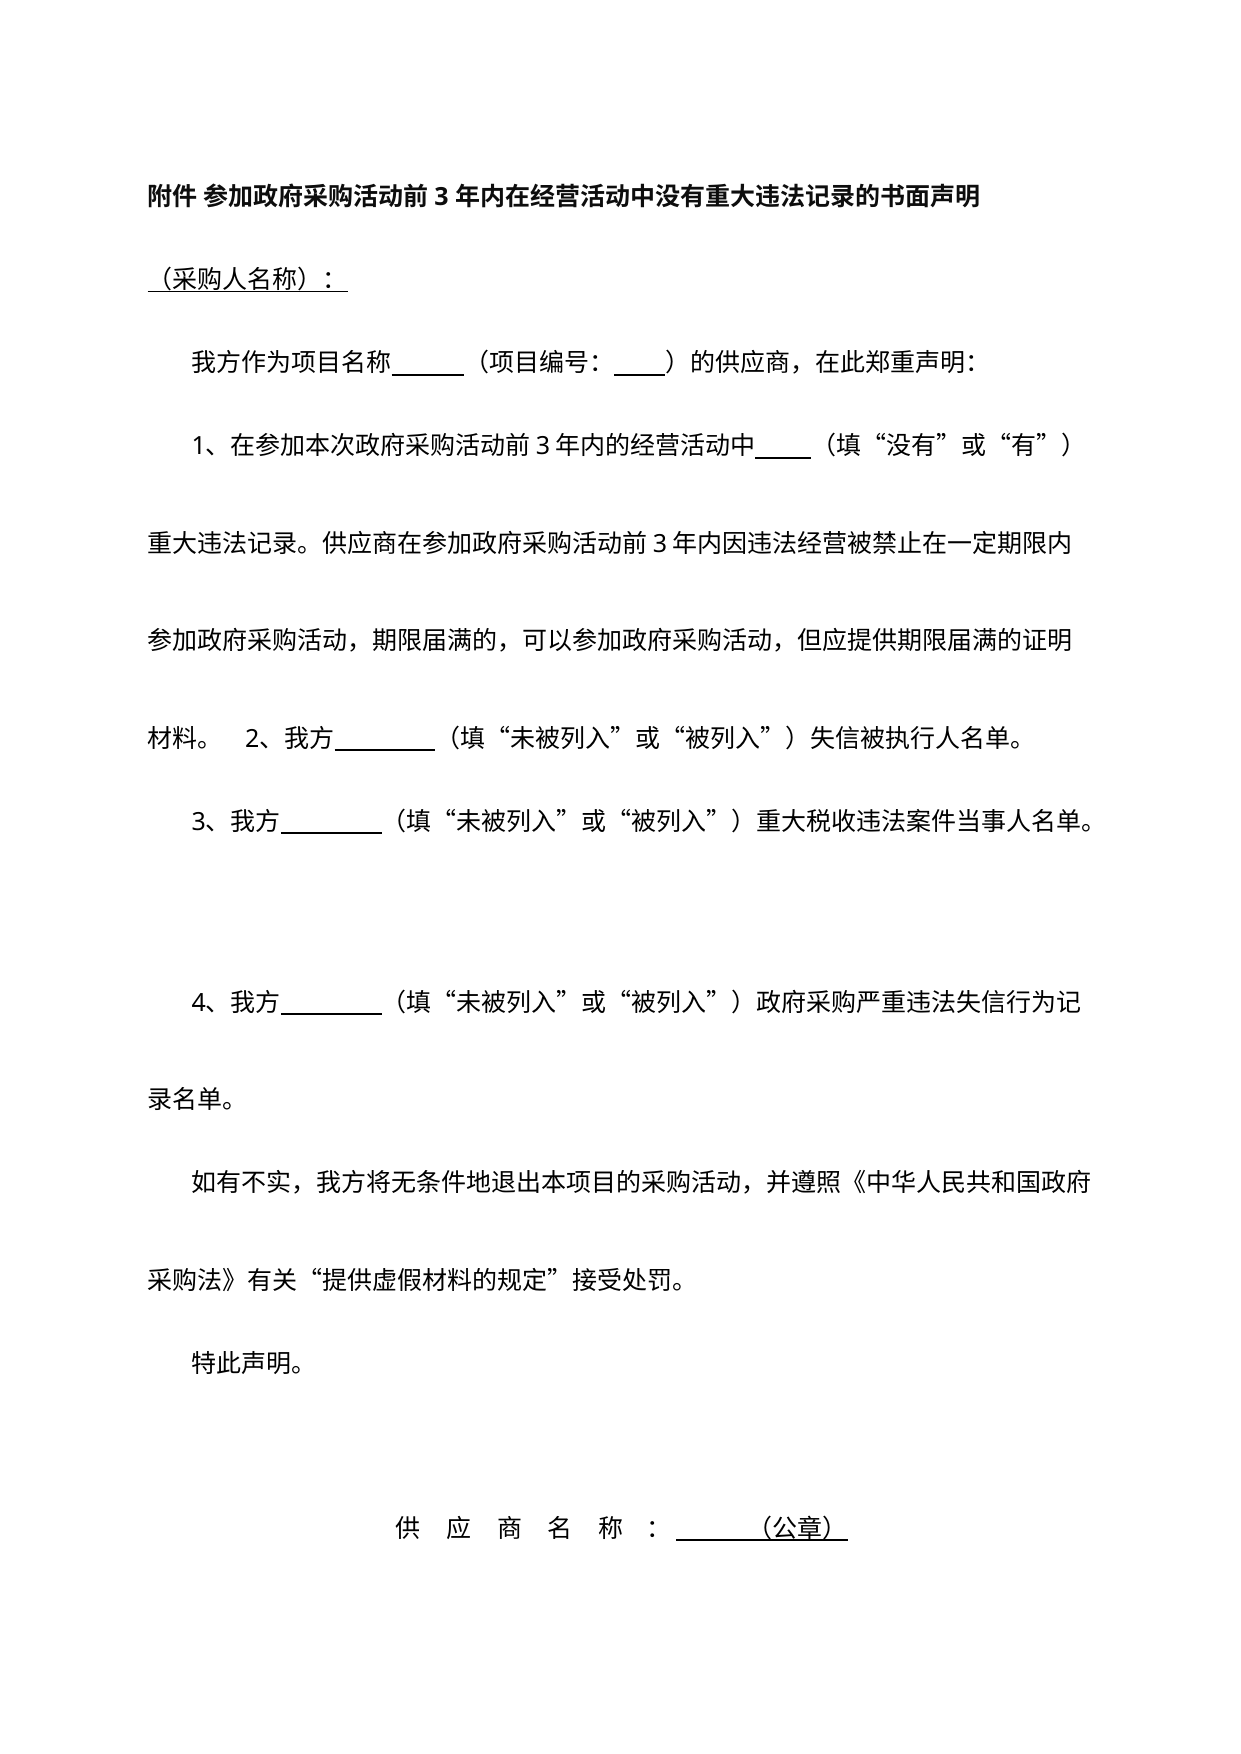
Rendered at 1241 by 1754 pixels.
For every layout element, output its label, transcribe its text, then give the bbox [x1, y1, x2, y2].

table_header 供应商名称 [384, 1412, 635, 1576]
text 1、在参加本次政府采购活动前3年内的经营活动中 （填“没有”或“有”）重大违法记录。供应商在参加政府采购活动前3年内因违法经营被禁止在一定期限内参加政府采购活动，期限届满的，可以参加政府采购活动，但应提供期限届满的证明材料。 2、我方 （填“未被列入”或“被列入”）失信被执行人名单。 [148, 411, 1093, 769]
text 特此声明。 [148, 1329, 1093, 1394]
table_header （公章） [665, 1412, 1093, 1576]
text （采购人名称）： [148, 245, 1093, 310]
text 3、我方 （填“未被列入”或“被列入”）重大税收违法案件当事人名单。 [148, 787, 1093, 949]
text 4、我方 （填“未被列入”或“被列入”）政府采购严重违法失信行为记录名单。 [148, 968, 1093, 1130]
text 如有不实，我方将无条件地退出本项目的采购活动，并遵照《中华人民共和国政府采购法》有关“提供虚假材料的规定”接受处罚。 [148, 1148, 1093, 1311]
table_header ： [635, 1412, 665, 1576]
text 附件 参加政府采购活动前 3 年内在经营活动中没有重大违法记录的书面声明 [148, 162, 1093, 227]
text 我方作为项目名称 （项目编号： ）的供应商，在此郑重声明： [148, 328, 1093, 393]
